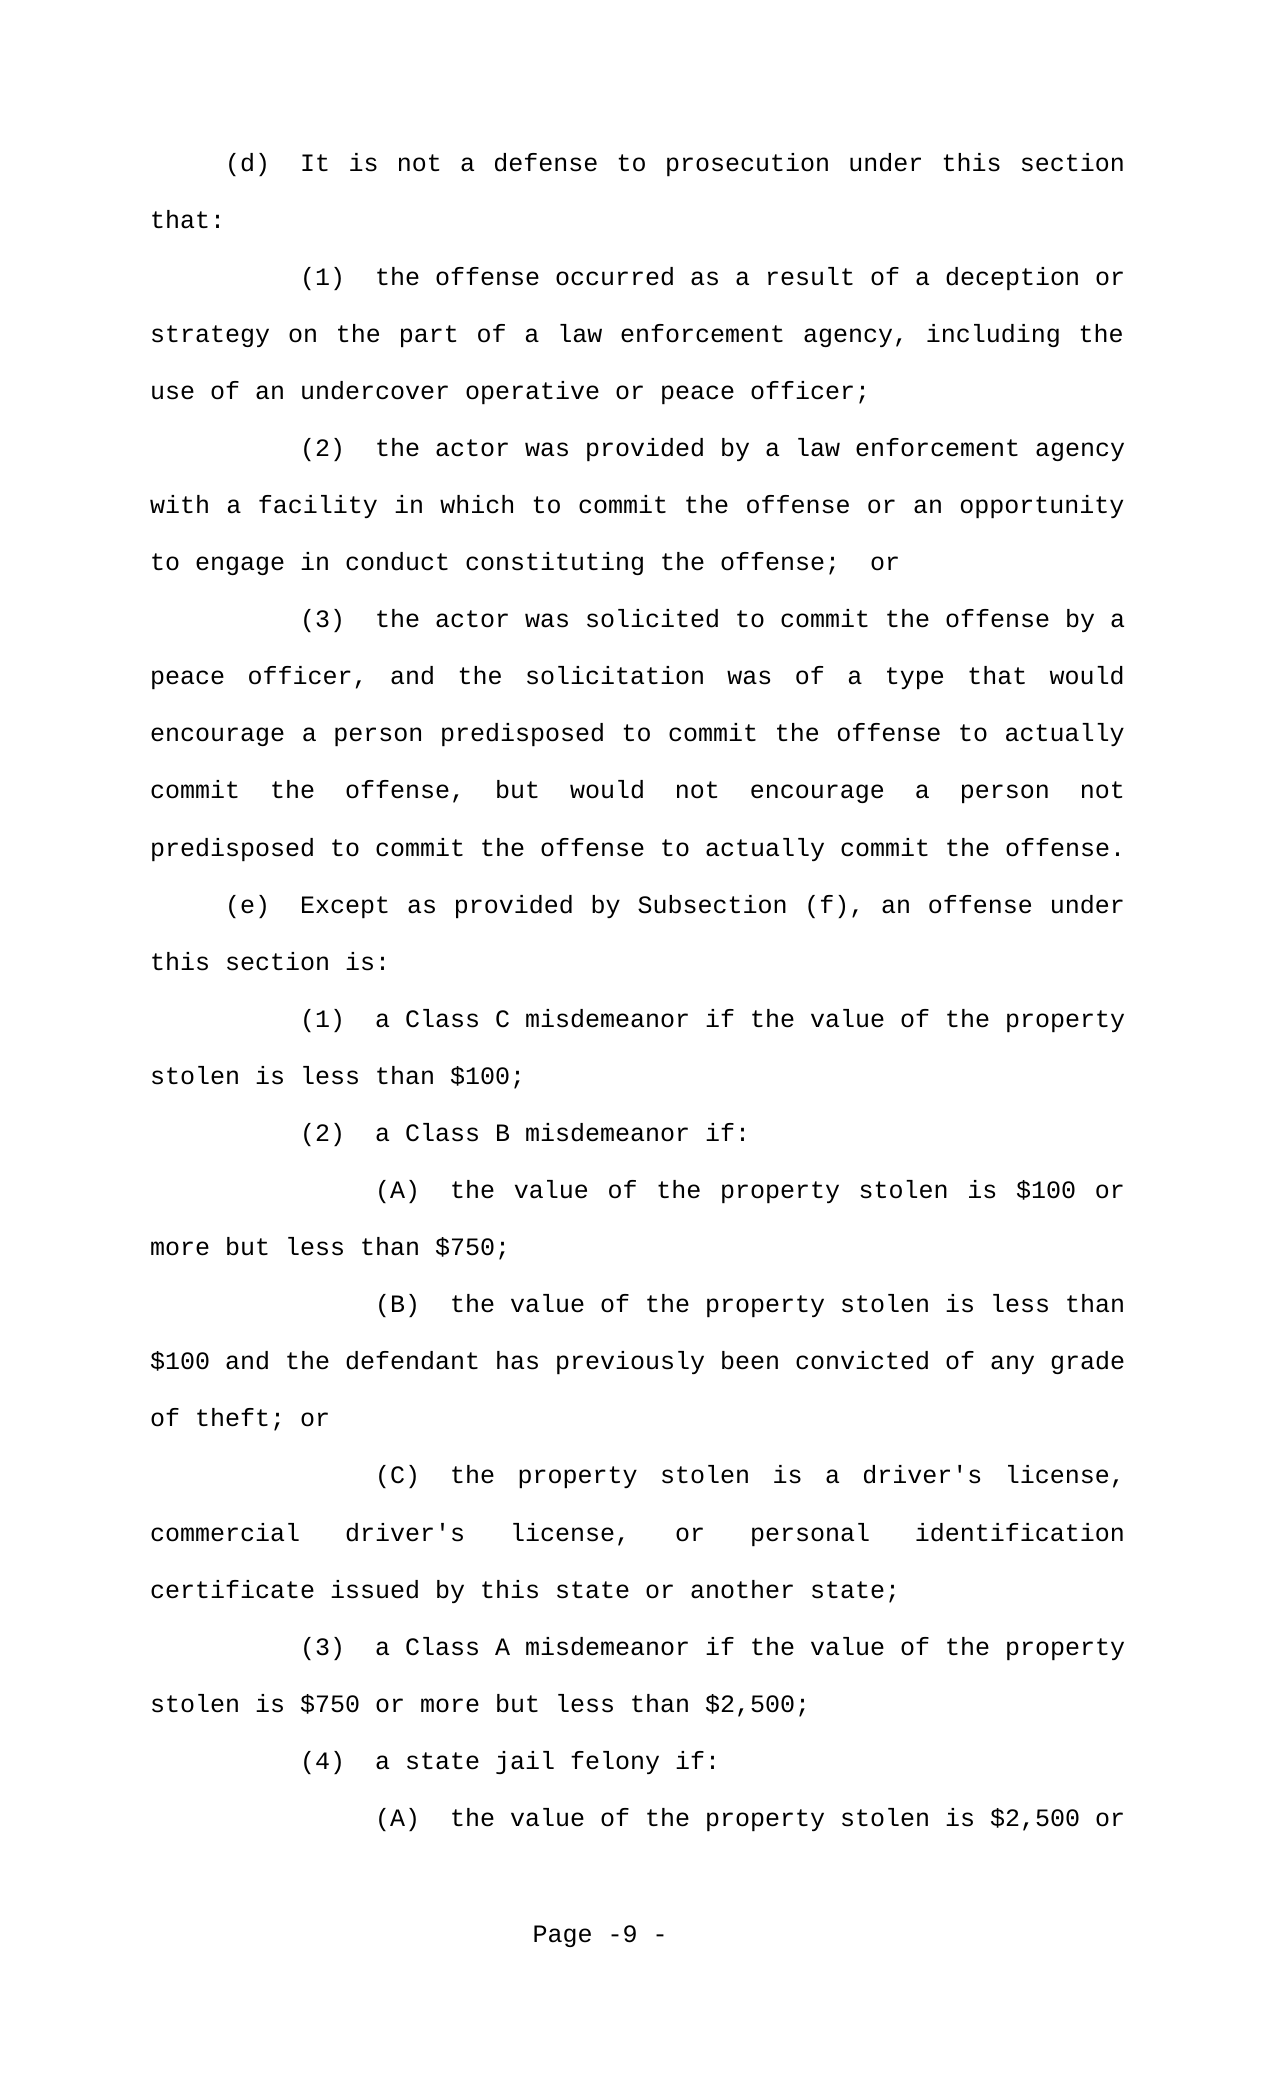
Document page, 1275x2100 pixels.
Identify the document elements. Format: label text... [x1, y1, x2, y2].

text (A) the value of the property stolen is $100 or more but less than $750; [150, 1177, 1125, 1263]
text (B) the value of the property stolen is less than $100 and the defendant has previously been convicted of any grade of theft; or [150, 1292, 1125, 1434]
text (2) a Class B misdemeanor if: [150, 1120, 1125, 1149]
text (C) the property stolen is a driver's license, commercial driver's license, or personal identification certificate issued by this state or another state; [150, 1463, 1125, 1606]
text (3) the actor was solicited to commit the offense by a peace officer, and the solicitation was of a type that would encourage a person predisposed to commit the offense to actually commit the offense, but would not encourage a person not predisposed to commit the offense to actually commit the offense. [150, 607, 1125, 863]
text (d) It is not a defense to prosecution under this section that: [150, 150, 1125, 236]
text (e) Except as provided by Subsection (f), an offense under this section is: [150, 892, 1125, 978]
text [150, 1805, 1125, 1834]
text (3) a Class A misdemeanor if the value of the property stolen is $750 or more but less than $2,500; [150, 1634, 1125, 1720]
text (1) the offense occurred as a result of a deception or strategy on the part of a law enforcement agency, including the use of an undercover operative or peace officer; [150, 264, 1125, 407]
text (4) a state jail felony if: [150, 1748, 1125, 1777]
text (1) a Class C misdemeanor if the value of the property stolen is less than $100; [150, 1006, 1125, 1092]
text (2) the actor was provided by a law enforcement agency with a facility in which to commit the offense or an opportunity to engage in conduct constituting the offense; or [150, 435, 1125, 578]
